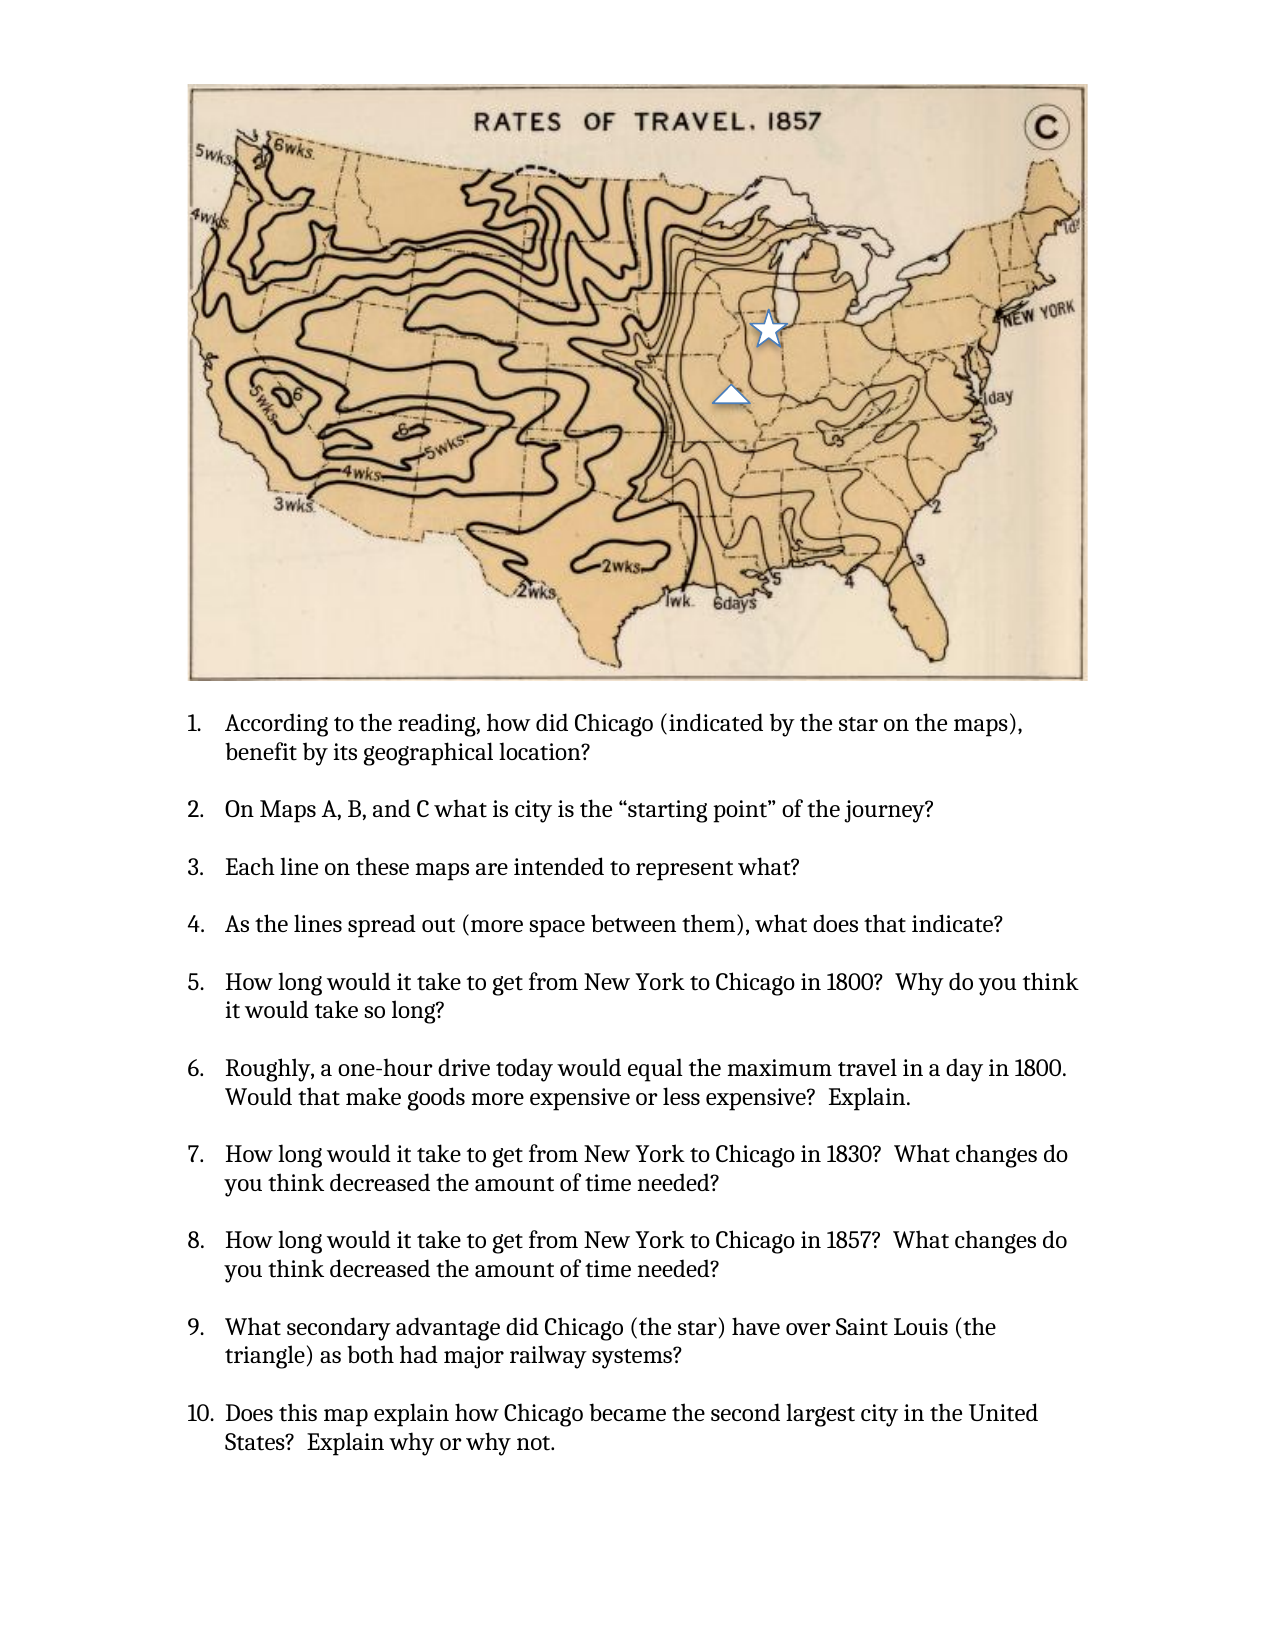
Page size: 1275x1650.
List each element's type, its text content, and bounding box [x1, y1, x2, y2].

list Roughly, a one-hour drive today would equal the maximum travel in a day in 1800. Would that make goods more expensive or less expensive? Explain. [187, 1054, 1087, 1111]
list How long would it take to get from New York to Chicago in 1800? Why do you think it would take so long? [187, 968, 1087, 1025]
list How long would it take to get from New York to Chicago in 1830? What changes do you think decreased the amount of time needed? [187, 1140, 1087, 1198]
list According to the reading, how did Chicago (indicated by the star on the maps), benefit by its geographical location? [187, 709, 1087, 766]
list Does this map explain how Chicago became the second largest city in the United States? Explain why or why not. [187, 1399, 1087, 1456]
list As the lines spread out (more space between them), what does that indicate? [187, 910, 1087, 939]
list Each line on these maps are intended to represent what? [187, 853, 1087, 881]
list What secondary advantage did Chicago (the star) have over Saint Louis (the triangle) as both had major railway systems? [187, 1313, 1087, 1370]
picture [187, 84, 1088, 681]
list How long would it take to get from New York to Chicago in 1857? What changes do you think decreased the amount of time needed? [187, 1226, 1087, 1284]
list On Maps A, B, and C what is city is the “starting point” of the journey? [187, 795, 1087, 824]
